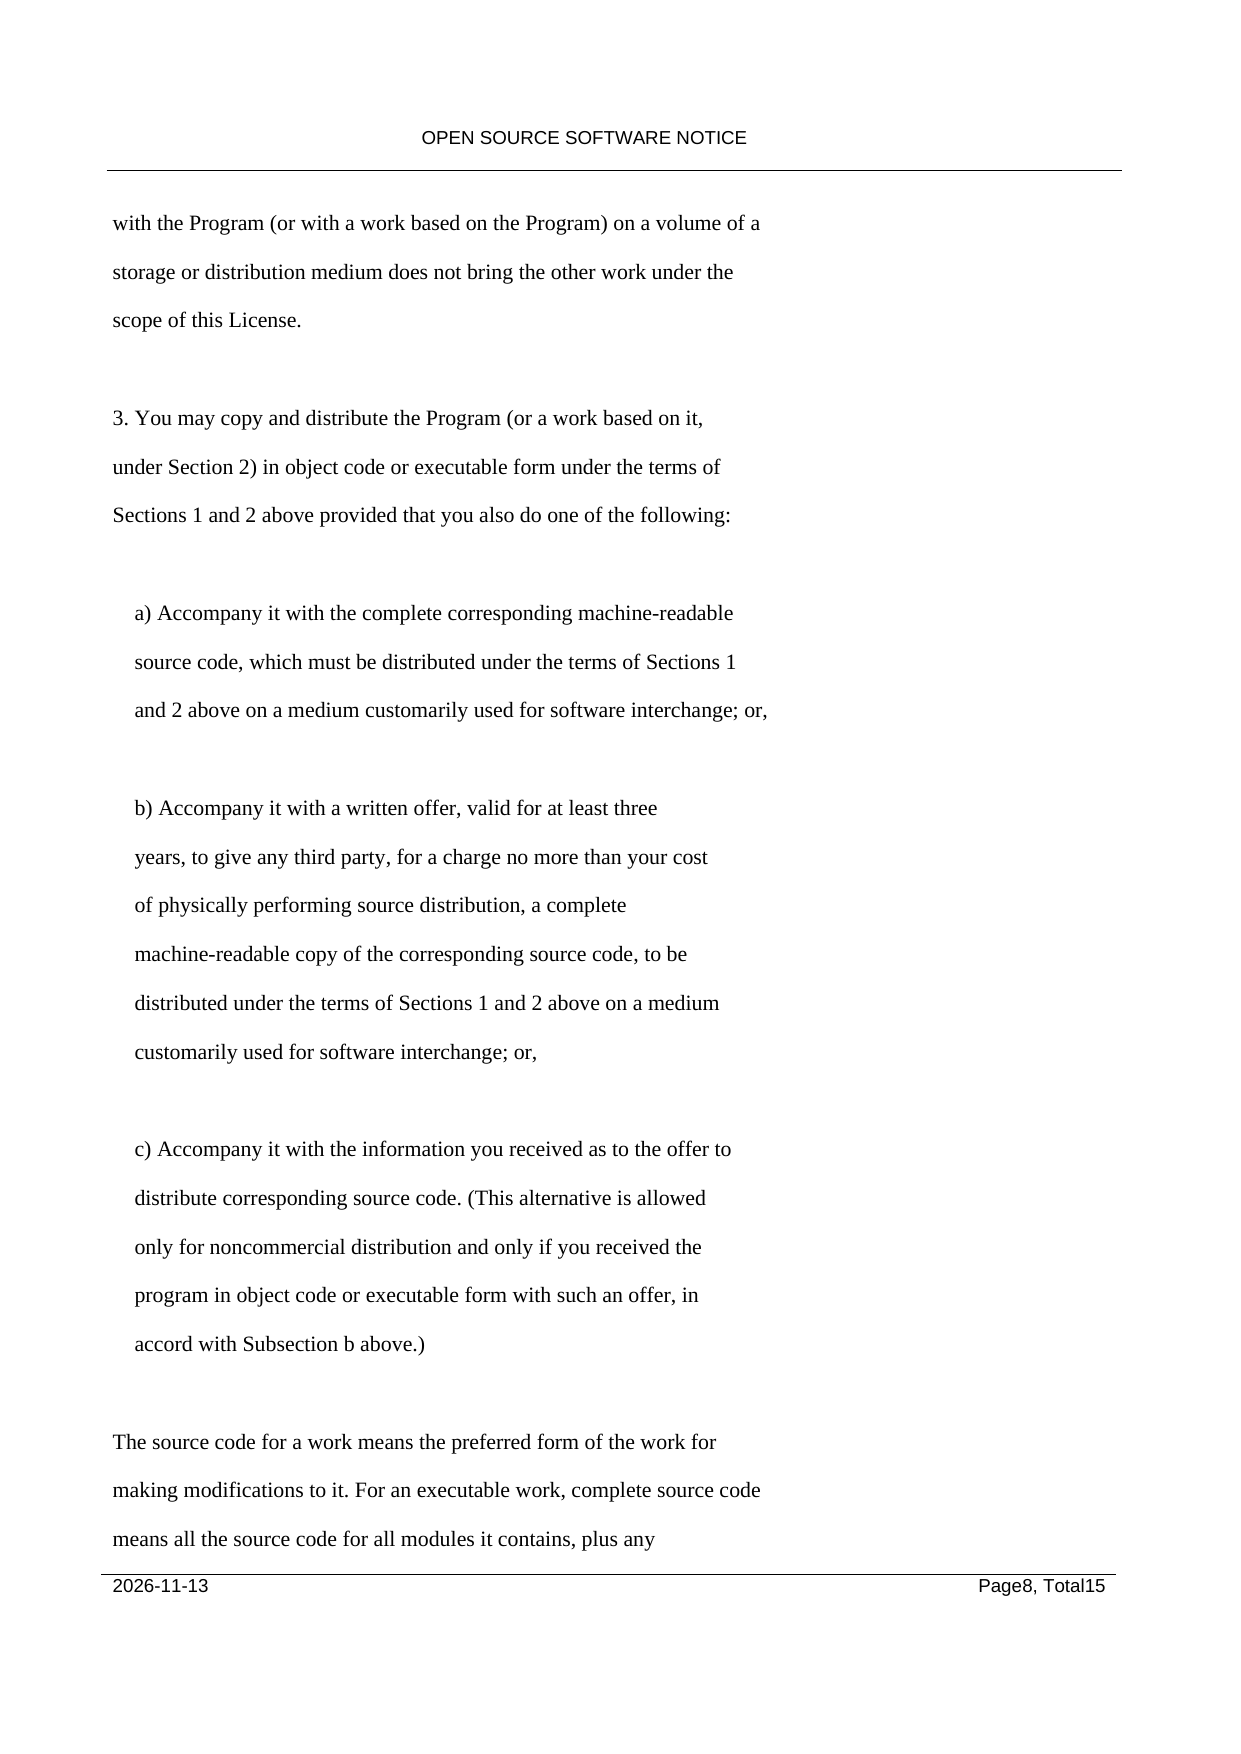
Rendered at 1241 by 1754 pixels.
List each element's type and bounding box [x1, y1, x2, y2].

text [112, 206, 1128, 1555]
